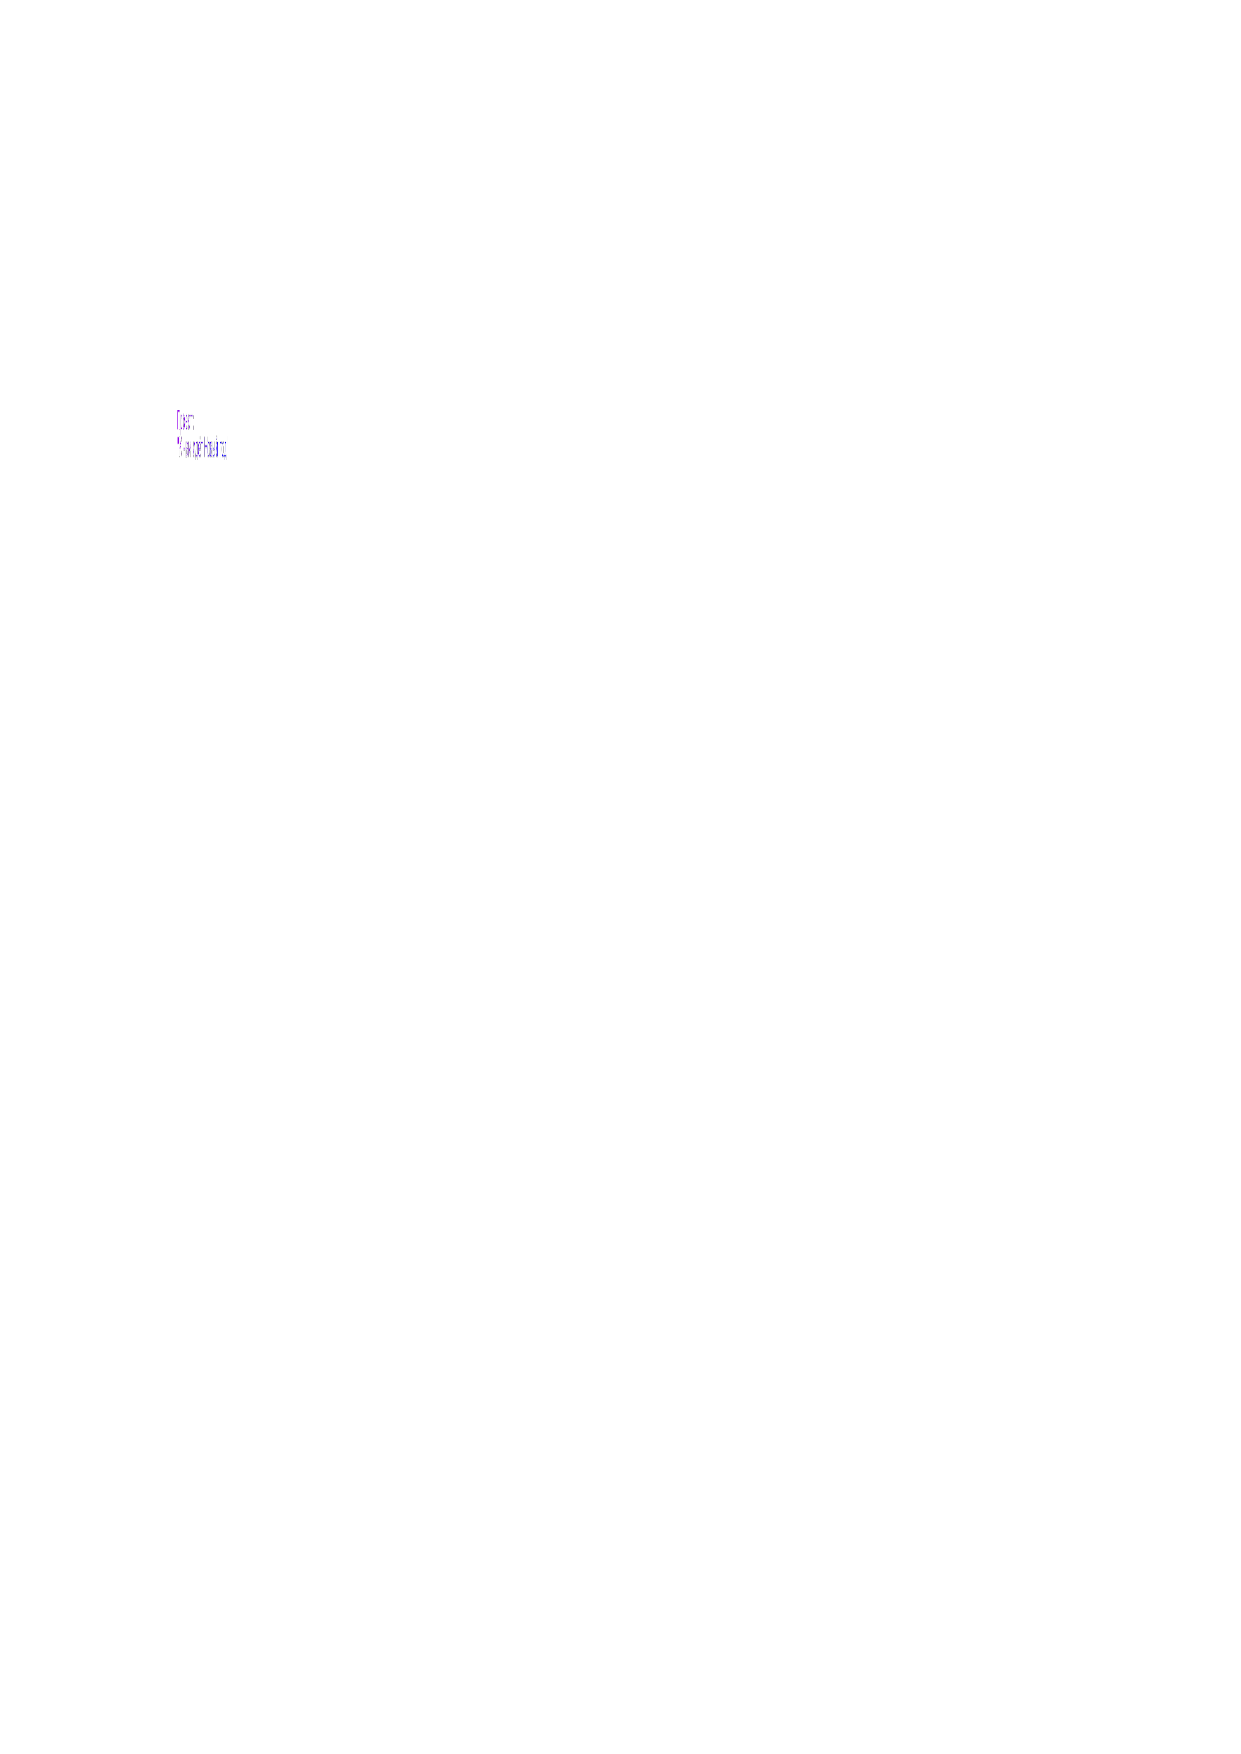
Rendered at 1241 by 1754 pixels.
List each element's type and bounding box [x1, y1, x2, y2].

picture [177, 410, 228, 460]
